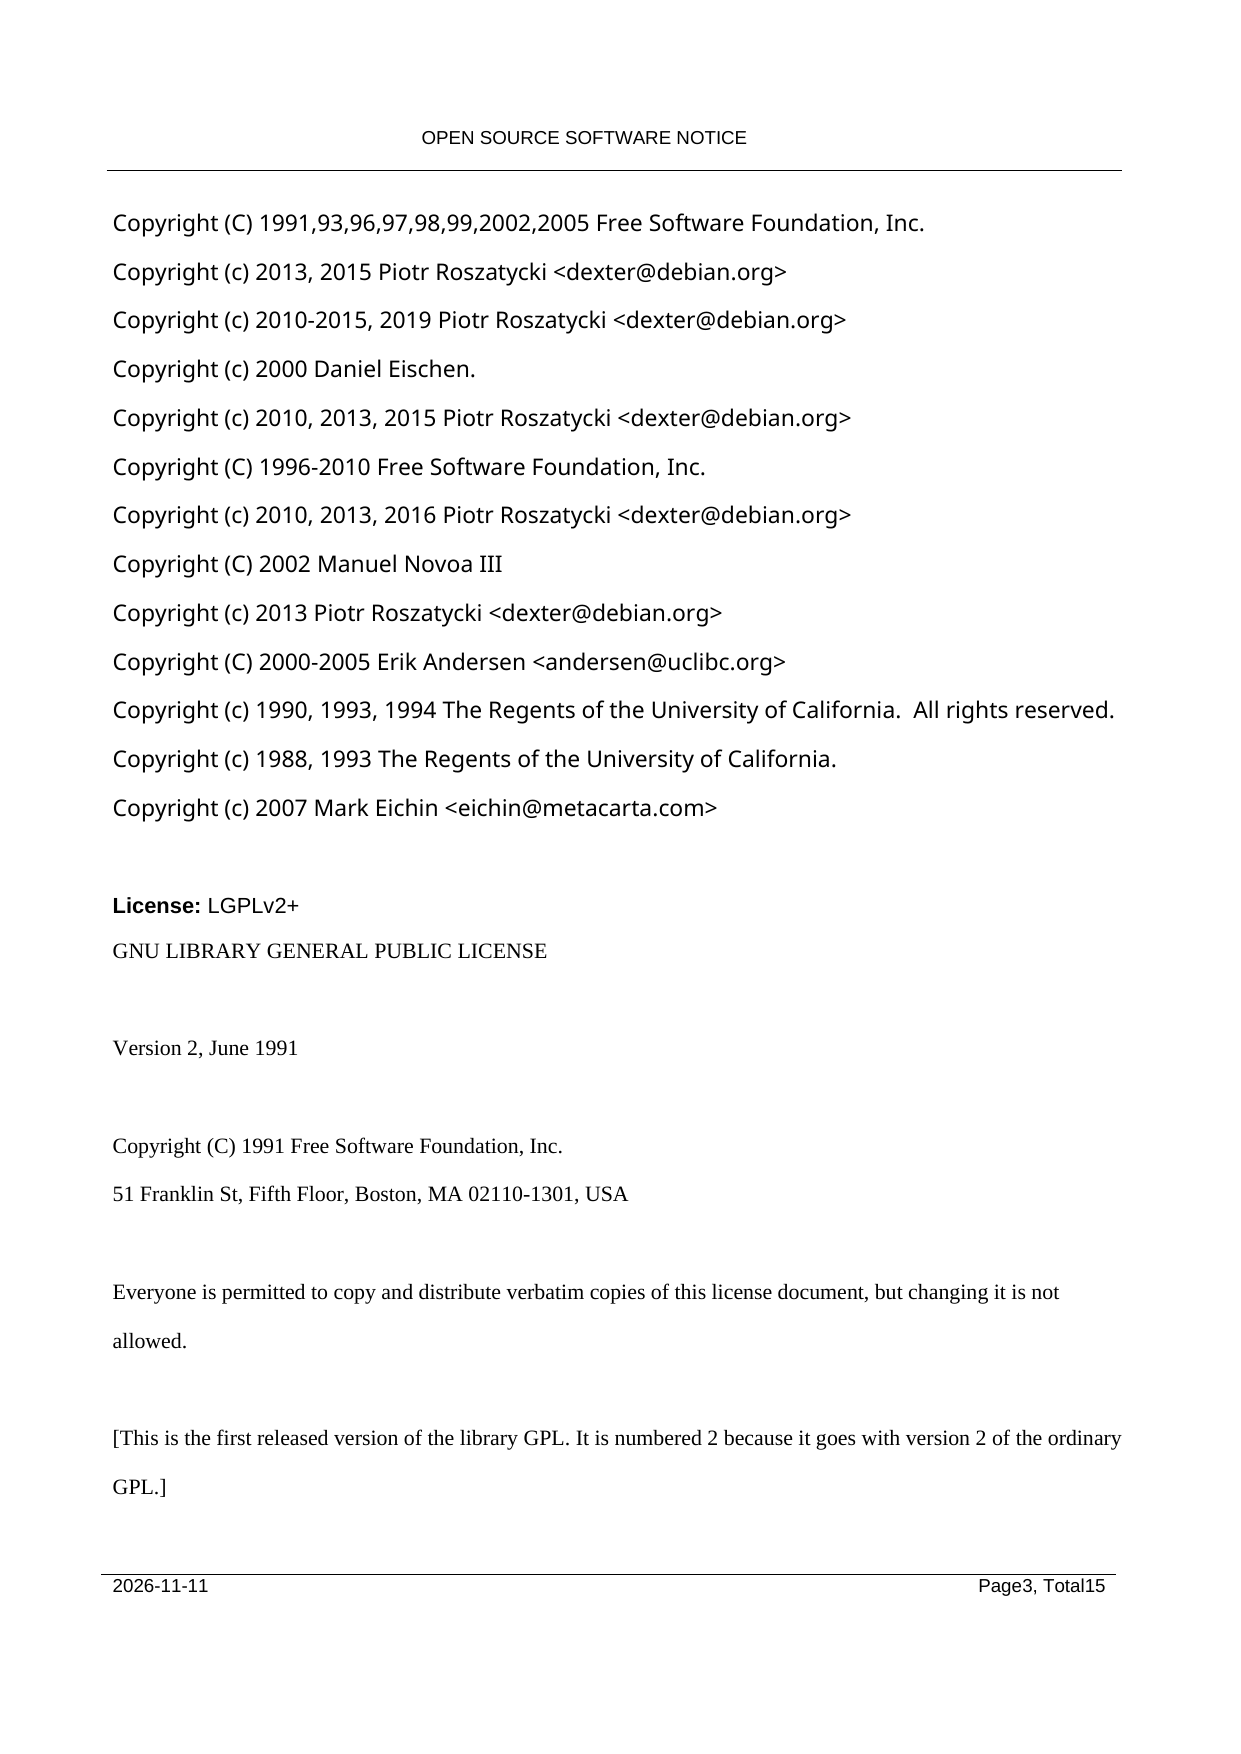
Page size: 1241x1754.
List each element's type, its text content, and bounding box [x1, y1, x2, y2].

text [112, 206, 1128, 873]
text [112, 934, 1128, 1503]
text License: LGPLv2+ [112, 889, 1128, 921]
